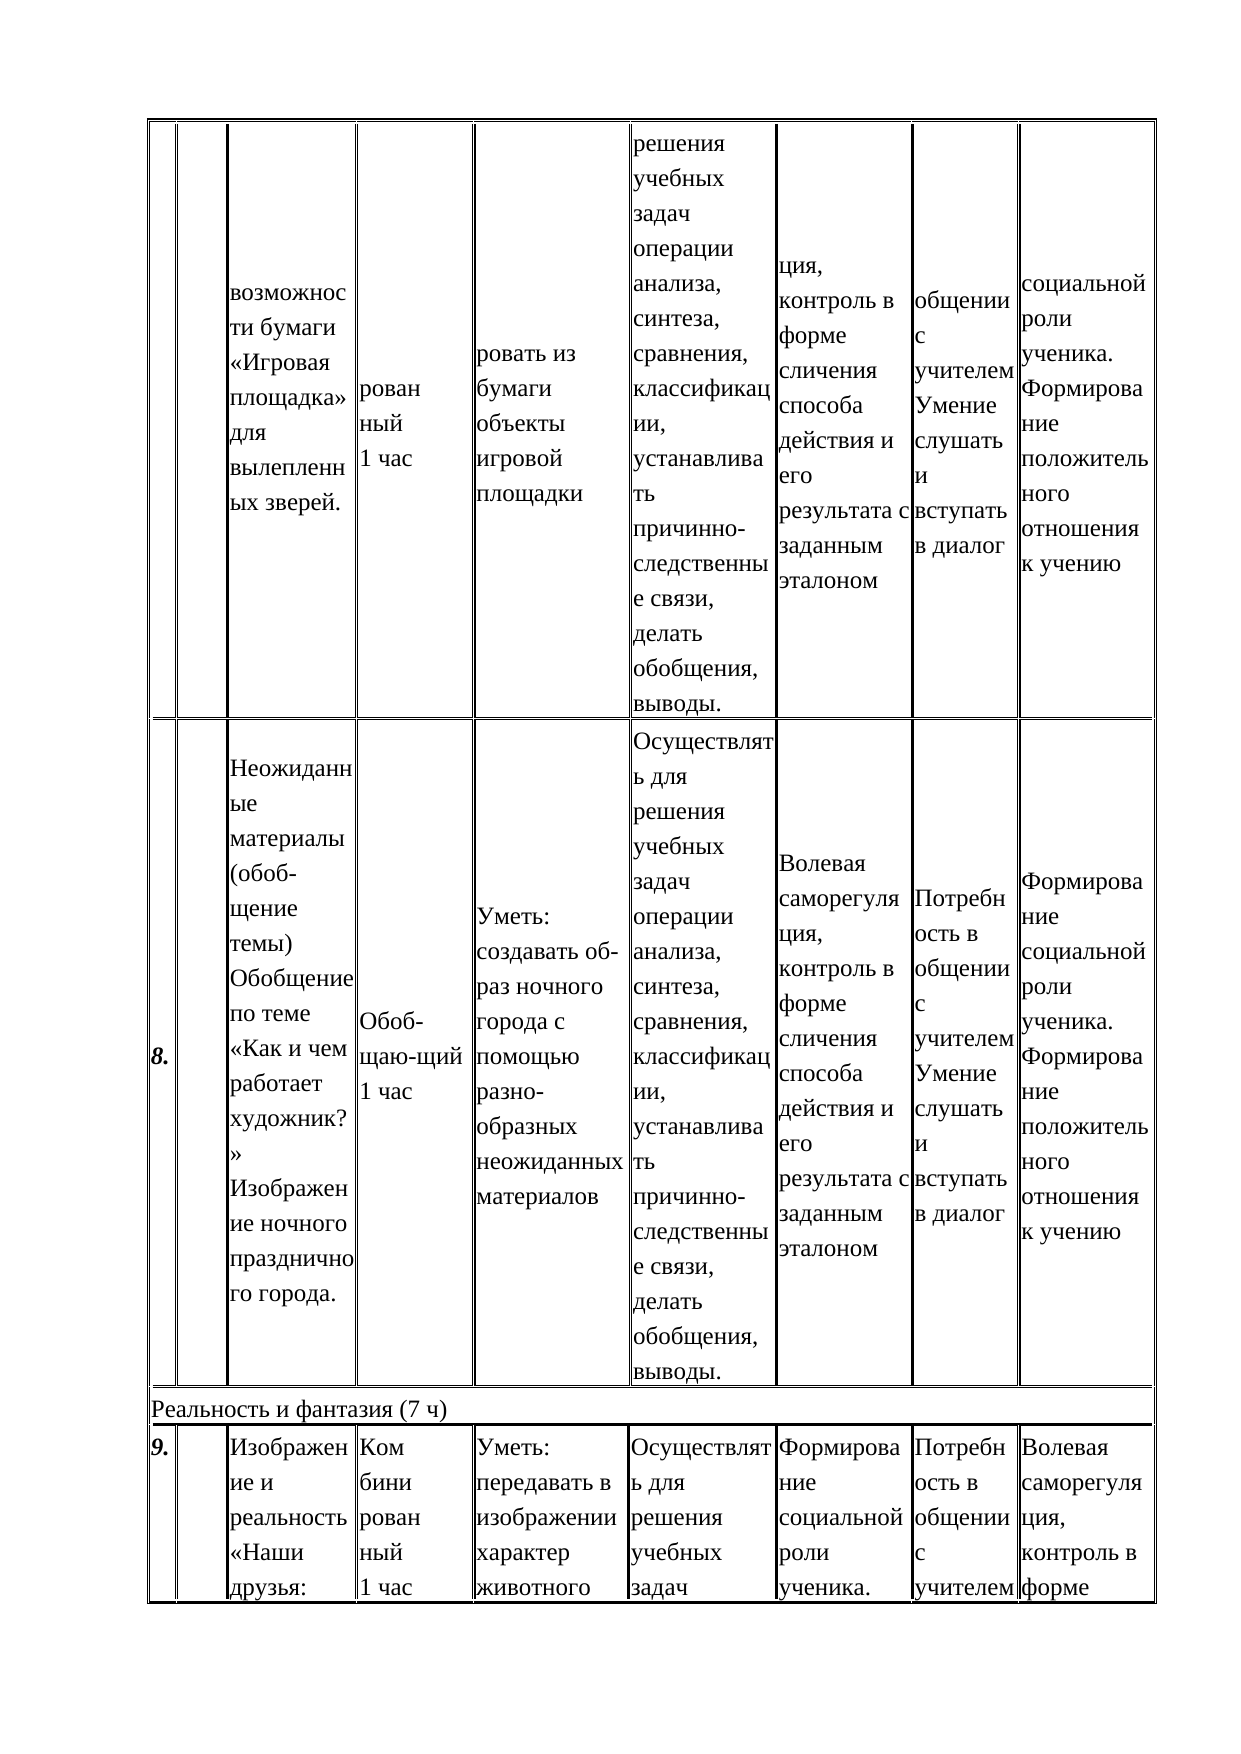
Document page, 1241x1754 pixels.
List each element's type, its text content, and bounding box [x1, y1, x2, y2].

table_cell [357, 1425, 474, 1601]
table_cell [178, 720, 226, 1384]
table_cell Уметь: создавать образ ночного города с помощью разнообразных неожиданных материалов [476, 720, 629, 1384]
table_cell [776, 120, 912, 716]
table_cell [1019, 1423, 1155, 1601]
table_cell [631, 122, 776, 716]
table_cell Потребность в общении с учителем Умение слушать и вступать в диалог [914, 720, 1017, 1384]
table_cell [1019, 122, 1154, 716]
table_cell 7. [150, 122, 177, 716]
table_cell [177, 1426, 227, 1601]
table_cell Неожиданные материалы (обобщение темы) Обобщение по теме «Как и чем работает художник?» Изображение ночного праздничного города. [229, 720, 355, 1384]
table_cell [227, 1426, 357, 1601]
table_cell 9. [148, 1423, 177, 1601]
table_cell 8. [150, 716, 175, 1384]
table_cell [177, 122, 227, 716]
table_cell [357, 120, 474, 716]
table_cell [474, 1426, 628, 1601]
table_cell Реальность и фантазия (7 ч) [150, 1385, 1154, 1423]
table_cell Обоб-щаю-щий 1 час [358, 720, 472, 1384]
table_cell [628, 1426, 776, 1601]
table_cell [912, 1425, 1019, 1601]
table_cell Волевая саморегуляция, контроль в форме сличения способа действия и его результата с заданным эталоном [778, 720, 911, 1384]
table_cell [227, 122, 357, 716]
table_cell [474, 122, 631, 716]
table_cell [912, 120, 1019, 716]
table_cell Формирование социальной роли ученика. Формирование положительного отношения к учению [1021, 716, 1154, 1384]
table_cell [776, 1426, 912, 1601]
